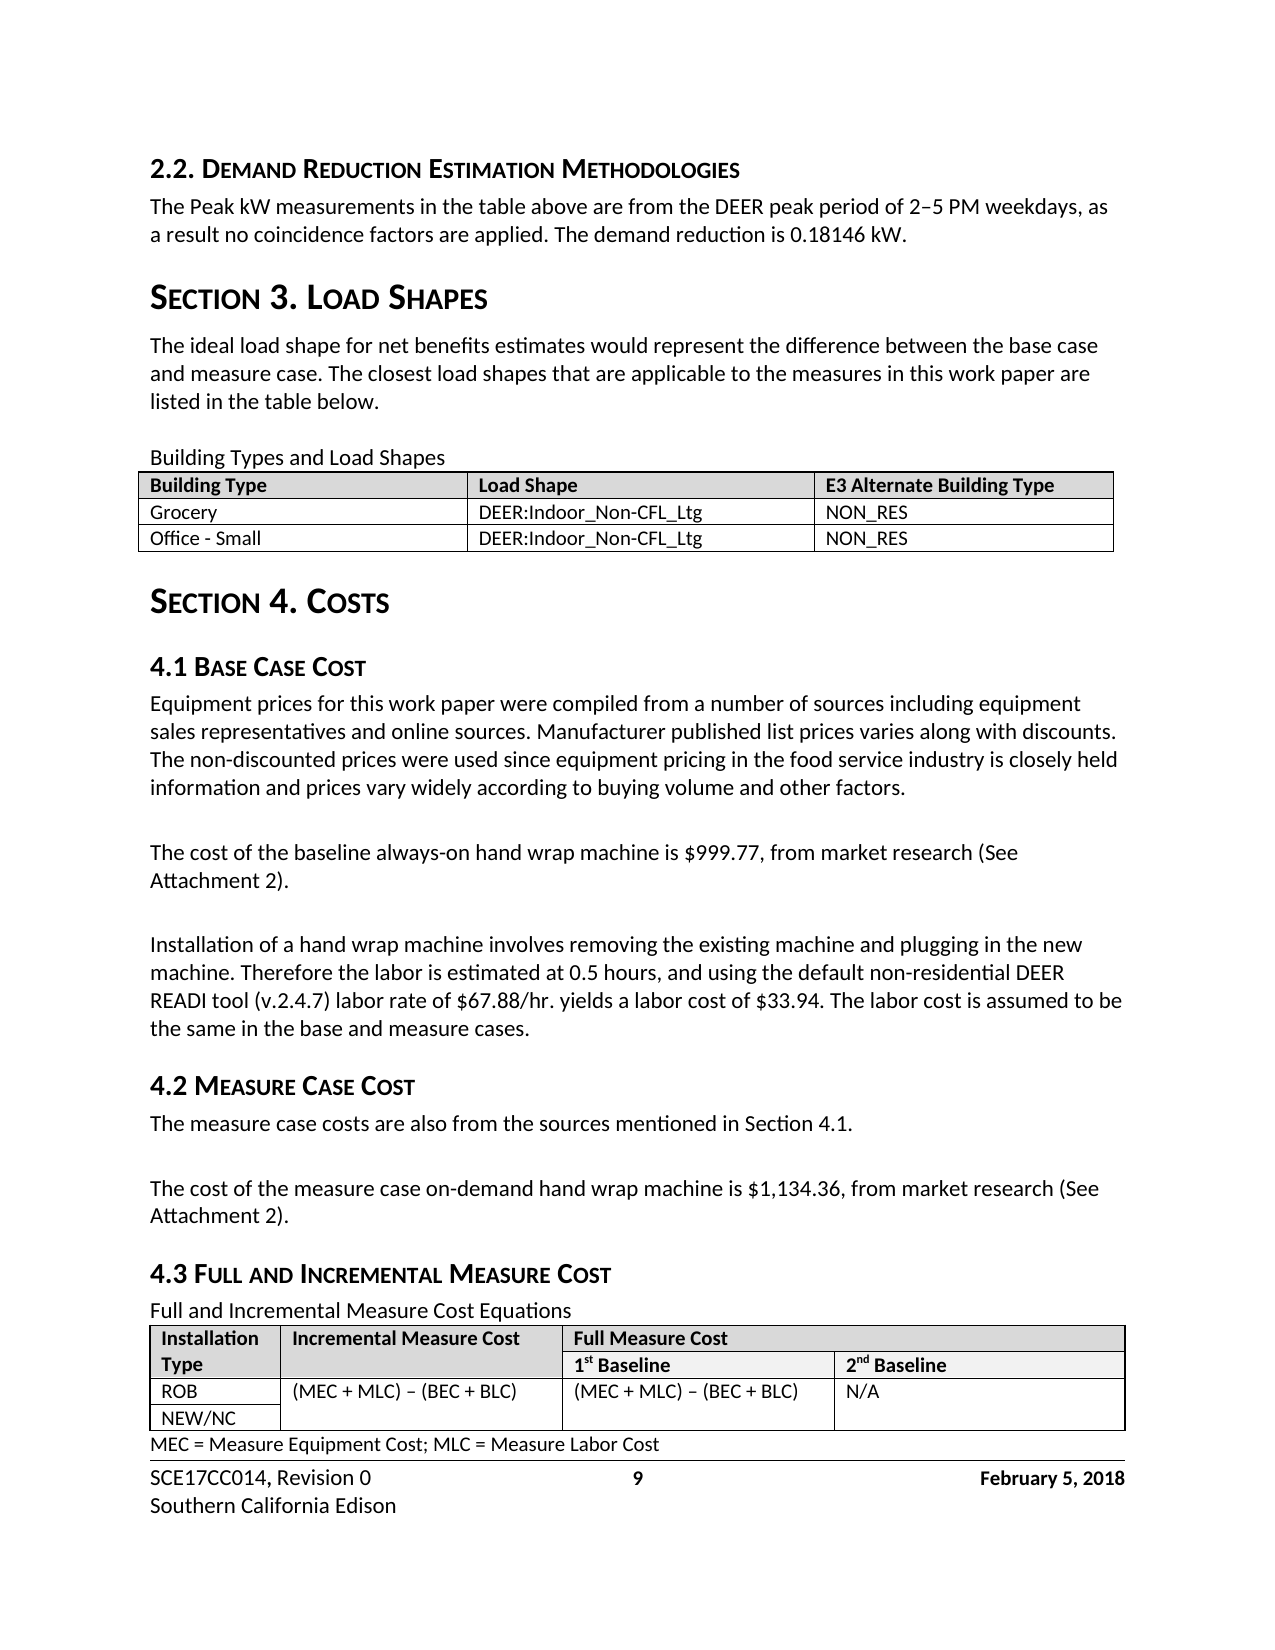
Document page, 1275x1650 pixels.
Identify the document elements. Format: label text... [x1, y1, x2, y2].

table_header Building Type [139, 473, 467, 498]
table_header Incremental Measure Cost [281, 1326, 562, 1377]
table_header Load Shape [468, 473, 814, 498]
table_header Installation Type [151, 1326, 280, 1377]
table_cell NEW/NC [151, 1405, 280, 1430]
table_cell Grocery [139, 499, 467, 524]
text The ideal load shape for net benefits estimates would represent the difference between the base case and measure case. The closest load shapes that are applicable to the measures in this work paper are listed in the table below. [150, 331, 1125, 415]
table_cell Office - Small [139, 525, 467, 551]
text The Peak kW measurements in the table above are from the DEER peak period of 2–5 PM weekdays, as a result no coincidence factors are applied. The demand reduction is 0.18146 kW. [150, 192, 1125, 248]
subtitle Section 3. Load Shapes [150, 273, 1125, 319]
table_cell ROB [151, 1379, 280, 1404]
text Building Types and Load Shapes [150, 443, 1125, 471]
text The cost of the baseline always-on hand wrap machine is $999.77, from market research (See Attachment 2). [150, 838, 1125, 894]
table_header E3 Alternate Building Type [815, 473, 1113, 498]
text The measure case costs are also from the sources mentioned in Section 4.1. [150, 1109, 1125, 1137]
table_cell NON_RES [815, 499, 1113, 524]
table_cell DEER:Indoor_Non-CFL_Ltg [468, 499, 814, 524]
table_cell N/A [835, 1379, 1124, 1430]
subtitle Section 4. Costs [150, 577, 1125, 623]
table_cell NON_RES [815, 525, 1113, 551]
table_cell 1st Baseline [563, 1352, 834, 1377]
text Full and Incremental Measure Cost Equations [150, 1297, 1125, 1324]
table_cell DEER:Indoor_Non-CFL_Ltg [468, 525, 814, 551]
table_cell (MEC + MLC) – (BEC + BLC) [281, 1379, 562, 1430]
table_cell (MEC + MLC) – (BEC + BLC) [563, 1379, 834, 1430]
subtitle 2.2. Demand Reduction Estimation Methodologies [150, 150, 1125, 186]
table_cell 2nd Baseline [835, 1352, 1124, 1377]
text Installation of a hand wrap machine involves removing the existing machine and plugging in the new machine. Therefore the labor is estimated at 0.5 hours, and using the default non-residential DEER READI tool (v.2.4.7) labor rate of $67.88/hr. yields a labor cost of $33.94. The labor cost is assumed to be the same in the base and measure cases. [150, 930, 1125, 1042]
subtitle 4.3 Full and Incremental Measure Cost [150, 1255, 1125, 1290]
table_header Full Measure Cost [563, 1326, 1124, 1351]
text The cost of the measure case on-demand hand wrap machine is $1,134.36, from market research (See Attachment 2). [150, 1174, 1125, 1230]
text Equipment prices for this work paper were compiled from a number of sources including equipment sales representatives and online sources. Manufacturer published list prices varies along with discounts. The non-discounted prices were used since equipment pricing in the food service industry is closely held information and prices vary widely according to buying volume and other factors. [150, 689, 1125, 802]
text MEC = Measure Equipment Cost; MLC = Measure Labor Cost [150, 1431, 1125, 1457]
subtitle 4.1 Base Case Cost [150, 648, 1125, 683]
subtitle 4.2 Measure Case Cost [150, 1067, 1125, 1103]
